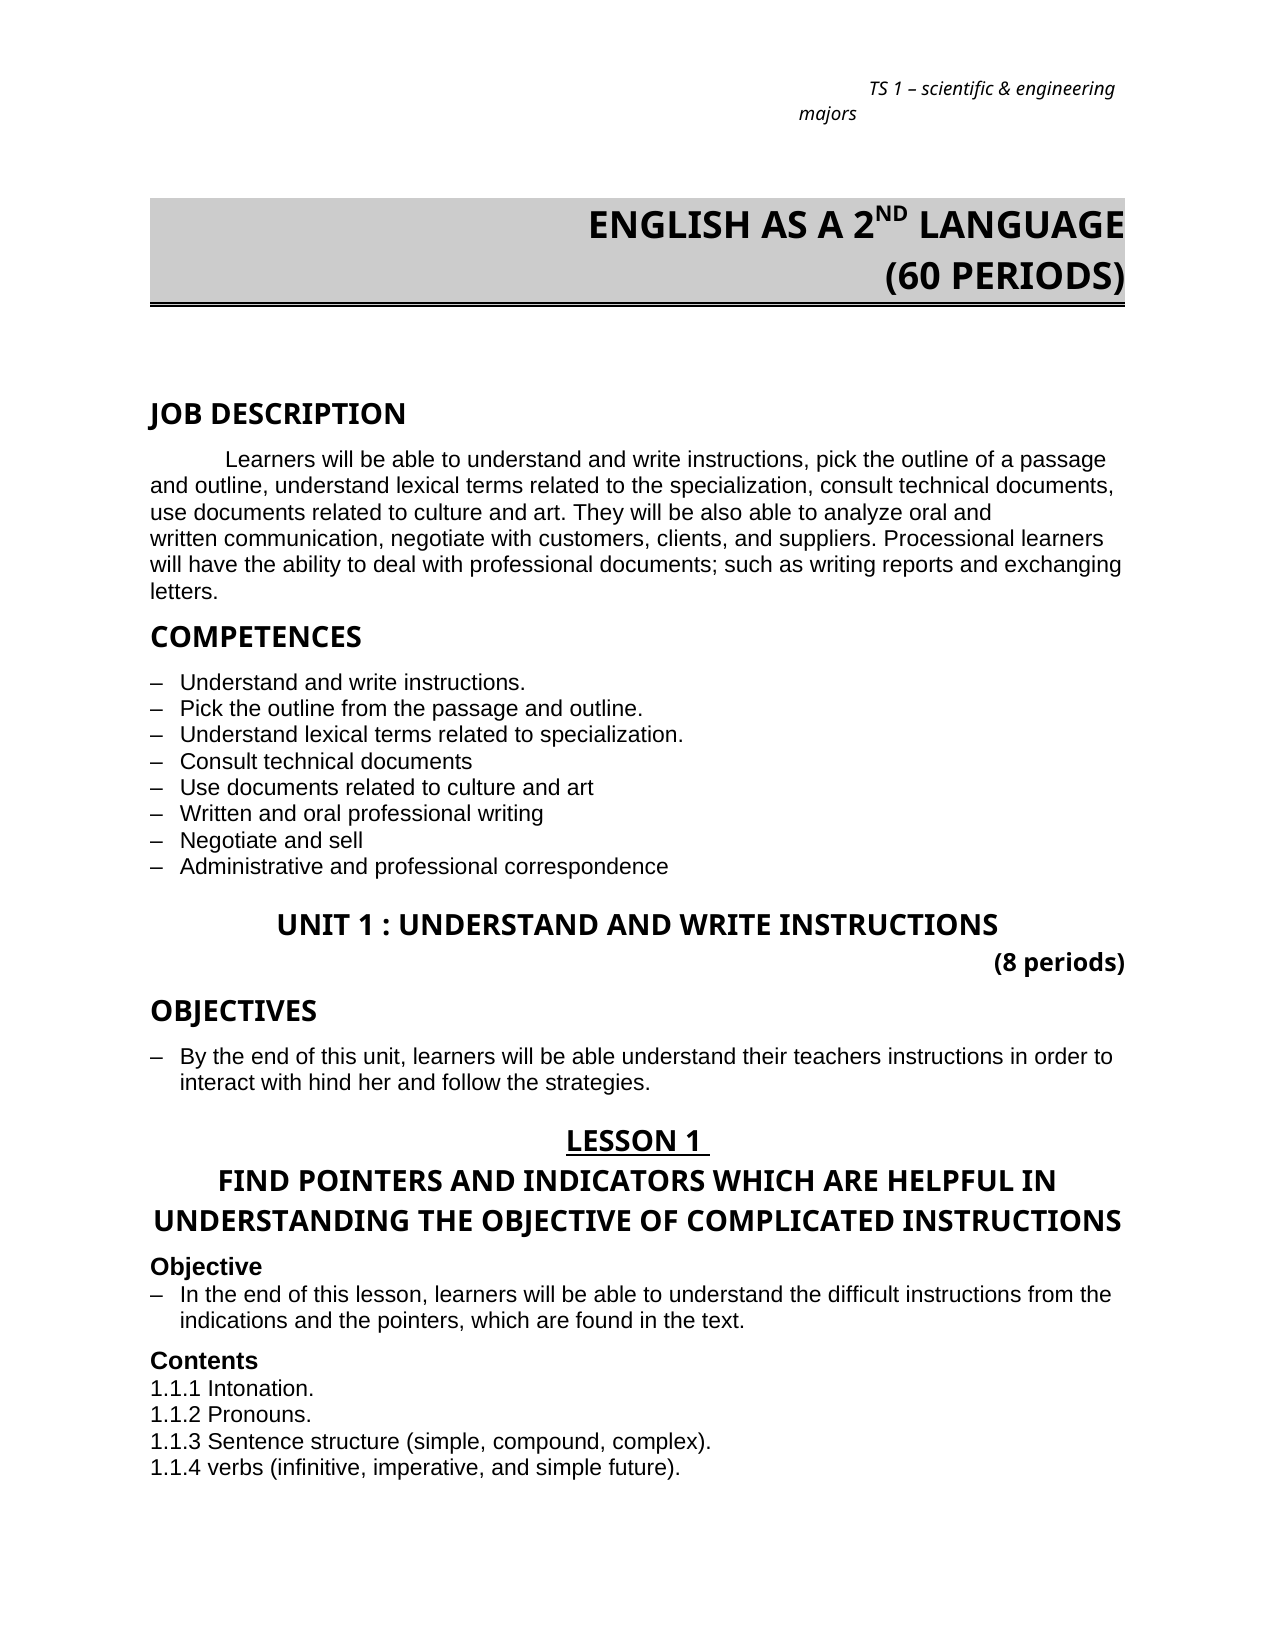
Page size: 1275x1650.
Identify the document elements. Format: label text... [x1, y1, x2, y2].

subtitle COMPETENCES [150, 616, 1125, 656]
title LESSON 1 FIND POINTERS AND INDICATORS WHICH ARE HELPFUL IN UNDERSTANDING THE OBJECTIVE OF COMPLICATED INSTRUCTIONS [150, 1121, 1125, 1240]
text – Understand lexical terms related to specialization. [150, 721, 1125, 748]
text – Administrative and professional correspondence [150, 853, 1125, 879]
title UNIT 1 : UNDERSTAND AND WRITE INSTRUCTIONS [150, 904, 1125, 944]
text – Pick the outline from the passage and outline. [150, 695, 1125, 721]
subtitle English AS A 2ND LANGUAGE (60 periods) [150, 198, 1125, 302]
text – By the end of this unit, learners will be able understand their teachers instructions in order to interact with hind her and follow the strategies. [150, 1043, 1125, 1096]
subtitle Contents [150, 1346, 1125, 1375]
text – Negotiate and sell [150, 827, 1125, 853]
text 1.1.4 verbs (infinitive, imperative, and simple future). [150, 1454, 1125, 1480]
text – In the end of this lesson, learners will be able to understand the difficult instructions from the indications and the pointers, which are found in the text. [150, 1281, 1125, 1334]
subtitle OBJECTIVES [150, 991, 1125, 1030]
subtitle Objective [150, 1252, 1125, 1281]
text 1.1.3 Sentence structure (simple, compound, complex). [150, 1428, 1125, 1454]
text – Written and oral professional writing [150, 800, 1125, 827]
text (8 periods) [150, 944, 1125, 978]
text Learners will be able to understand and write instructions, pick the outline of a passage and outline, understand lexical terms related to the specialization, consult technical documents, use documents related to culture and art. They will be also able to analyze oral and written communication, negotiate with customers, clients, and suppliers. Processional learners will have the ability to deal with professional documents; such as writing reports and exchanging letters. [150, 446, 1125, 604]
subtitle JOB DESCRIPTION [150, 394, 1125, 433]
text – Use documents related to culture and art [150, 774, 1125, 800]
text 1.1.2 Pronouns. [150, 1401, 1125, 1428]
text – Consult technical documents [150, 748, 1125, 774]
text 1.1.1 Intonation. [150, 1375, 1125, 1401]
text – Understand and write instructions. [150, 669, 1125, 695]
